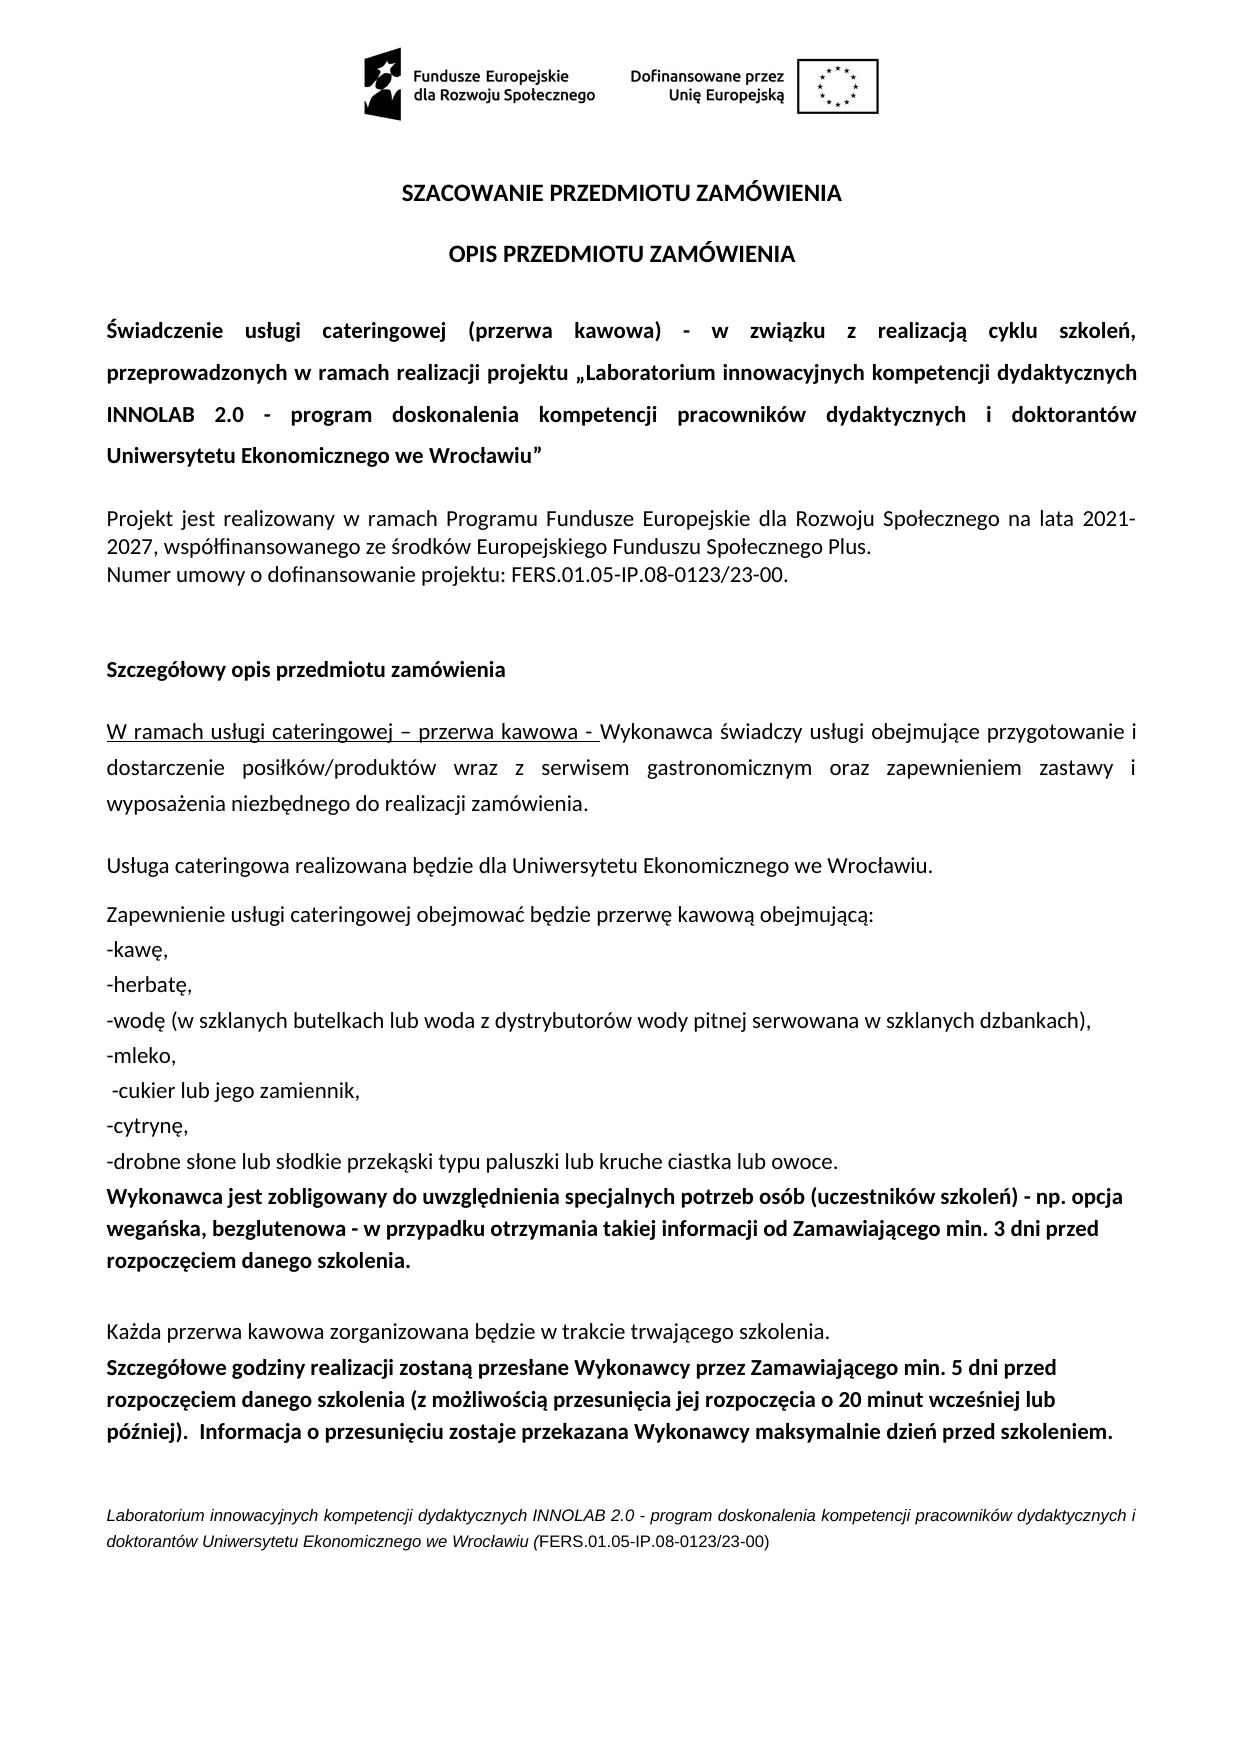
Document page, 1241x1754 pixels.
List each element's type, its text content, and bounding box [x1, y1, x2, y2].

text SZACOWANIE PRZEDMIOTU ZAMÓWIENIA [106, 177, 1138, 208]
text -herbatę, [106, 970, 1138, 998]
text Każda przerwa kawowa zorganizowana będzie w trakcie trwającego szkolenia. [106, 1317, 1138, 1345]
text OPIS PRZEDMIOTU ZAMÓWIENIA [106, 238, 1138, 269]
text Szczegółowy opis przedmiotu zamówienia [106, 656, 1138, 683]
text W ramach usługi cateringowej – przerwa kawowa - Wykonawca świadczy usługi obejmujące przygotowanie i dostarczenie posiłków/produktów wraz z serwisem gastronomicznym oraz zapewnieniem zastawy i wyposażenia niezbędnego do realizacji zamówienia. [106, 717, 1138, 818]
text -mleko, [106, 1041, 1138, 1069]
text Projekt jest realizowany w ramach Programu Fundusze Europejskie dla Rozwoju Społecznego na lata 2021-2027, współfinansowanego ze środków Europejskiego Funduszu Społecznego Plus. [106, 504, 1138, 561]
text -drobne słone lub słodkie przekąski typu paluszki lub kruche ciastka lub owoce. [106, 1147, 1138, 1175]
text -wodę (w szklanych butelkach lub woda z dystrybutorów wody pitnej serwowana w szklanych dzbankach), [106, 1006, 1138, 1034]
text Numer umowy o dofinansowanie projektu: FERS.01.05-IP.08-0123/23-00. [106, 561, 1138, 588]
text -cytrynę, [106, 1112, 1138, 1140]
text Szczegółowe godziny realizacji zostaną przesłane Wykonawcy przez Zamawiającego min. 5 dni przed rozpoczęciem danego szkolenia (z możliwością przesunięcia jej rozpoczęcia o 20 minut wcześniej lub później). Informacja o przesunięciu zostaje przekazana Wykonawcy maksymalnie dzień przed szkoleniem. [106, 1353, 1138, 1445]
text -kawę, [106, 935, 1138, 963]
text Wykonawca jest zobligowany do uwzględnienia specjalnych potrzeb osób (uczestników szkoleń) - np. opcja wegańska, bezglutenowa - w przypadku otrzymania takiej informacji od Zamawiającego min. 3 dni przed rozpoczęciem danego szkolenia. [106, 1182, 1138, 1275]
text -cukier lub jego zamiennik, [106, 1076, 1138, 1104]
text Usługa cateringowa realizowana będzie dla Uniwersytetu Ekonomicznego we Wrocławiu. [106, 851, 1138, 879]
text Zapewnienie usługi cateringowej obejmować będzie przerwę kawową obejmującą: [106, 900, 1138, 928]
text Świadczenie usługi cateringowej (przerwa kawowa) - w związku z realizacją cyklu szkoleń, przeprowadzonych w ramach realizacji projektu „Laboratorium innowacyjnych kompetencji dydaktycznych INNOLAB 2.0 - program doskonalenia kompetencji pracowników dydaktycznych i doktorantów Uniwersytetu Ekonomicznego we Wrocławiu” [106, 316, 1138, 470]
picture [347, 29, 897, 139]
